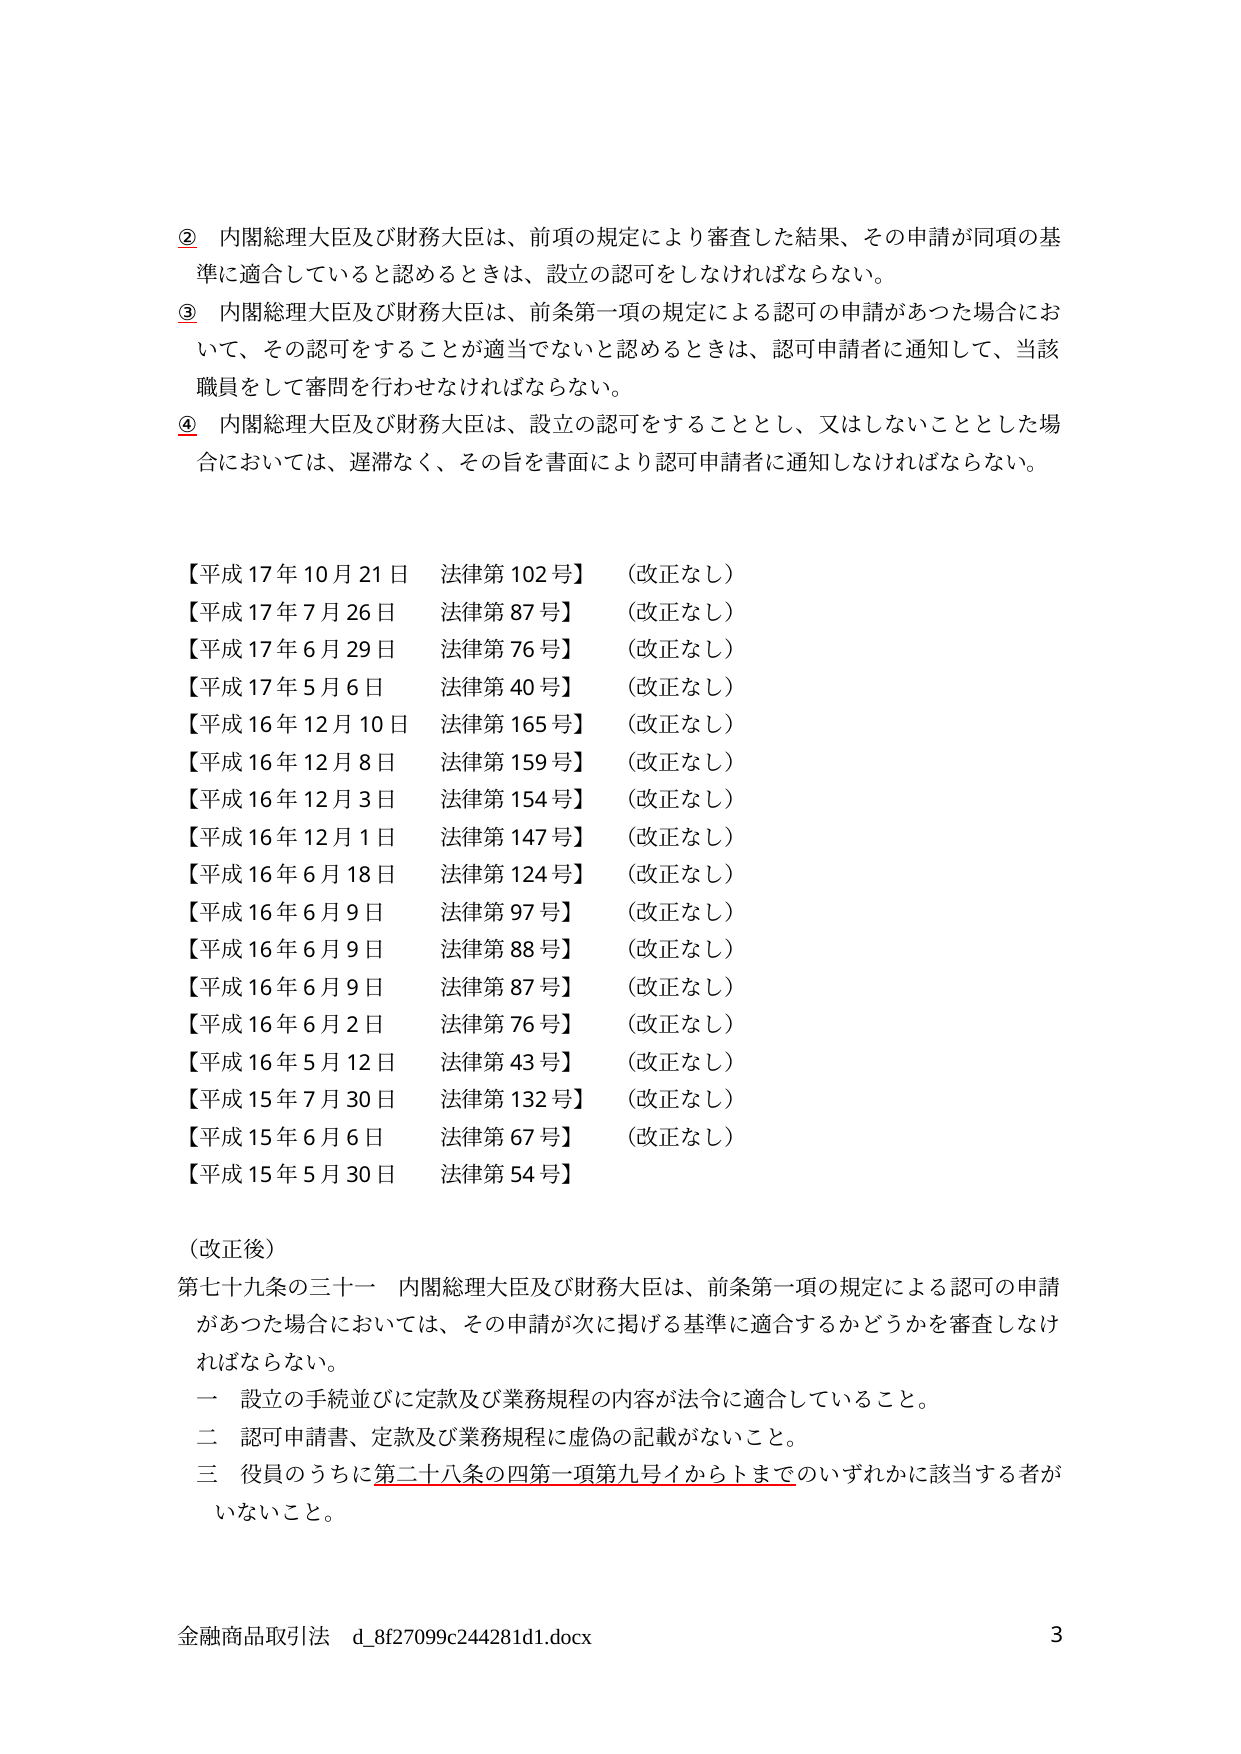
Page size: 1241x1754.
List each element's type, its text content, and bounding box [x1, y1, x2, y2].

text 第七十九条の三十一 内閣総理大臣及び財務大臣は、前条第一項の規定による認可の申請があつた場合においては、その申請が次に掲げる基準に適合するかどうかを審査しなければならない。 [177, 1267, 1063, 1379]
text （改正後） [177, 1229, 1063, 1267]
text 【平成16年6月2日 法律第76号】 （改正なし） [177, 1004, 1063, 1042]
text 【平成16年6月18日 法律第124号】 （改正なし） [177, 854, 1063, 892]
text 【平成16年6月9日 法律第87号】 （改正なし） [177, 967, 1063, 1004]
text ② 内閣総理大臣及び財務大臣は、前項の規定により審査した結果、その申請が同項の基準に適合していると認めるときは、設立の認可をしなければならない。 [177, 217, 1063, 292]
text ③ 内閣総理大臣及び財務大臣は、前条第一項の規定による認可の申請があつた場合において、その認可をすることが適当でないと認めるときは、認可申請者に通知して、当該職員をして審問を行わせなければならない。 [177, 292, 1063, 404]
text ④ 内閣総理大臣及び財務大臣は、設立の認可をすることとし、又はしないこととした場合においては、遅滞なく、その旨を書面により認可申請者に通知しなければならない。 [177, 404, 1063, 479]
text 【平成17年7月26日 法律第87号】 （改正なし） [177, 592, 1063, 629]
text 【平成17年5月6日 法律第40号】 （改正なし） [177, 667, 1063, 704]
text 二 認可申請書、定款及び業務規程に虚偽の記載がないこと。 [196, 1417, 1063, 1454]
text 【平成17年10月21日 法律第102号】 （改正なし） [177, 554, 1063, 592]
text 一 設立の手続並びに定款及び業務規程の内容が法令に適合していること。 [196, 1379, 1063, 1417]
text 【平成15年7月30日 法律第132号】 （改正なし） [177, 1079, 1063, 1117]
text 【平成16年12月1日 法律第147号】 （改正なし） [177, 817, 1063, 854]
text 【平成17年6月29日 法律第76号】 （改正なし） [177, 629, 1063, 667]
text 【平成16年6月9日 法律第97号】 （改正なし） [177, 892, 1063, 929]
text 【平成16年5月12日 法律第43号】 （改正なし） [177, 1042, 1063, 1079]
text 【平成16年12月8日 法律第159号】 （改正なし） [177, 742, 1063, 779]
text 【平成16年12月10日 法律第165号】 （改正なし） [177, 704, 1063, 742]
text 三 役員のうちに第二十八条の四第一項第九号イからトまでのいずれかに該当する者がいないこと。 [196, 1454, 1063, 1529]
text 【平成16年12月3日 法律第154号】 （改正なし） [177, 779, 1063, 817]
text 【平成15年6月6日 法律第67号】 （改正なし） [177, 1117, 1063, 1154]
text 【平成15年5月30日 法律第54号】 [177, 1154, 1063, 1192]
text 【平成16年6月9日 法律第88号】 （改正なし） [177, 929, 1063, 967]
